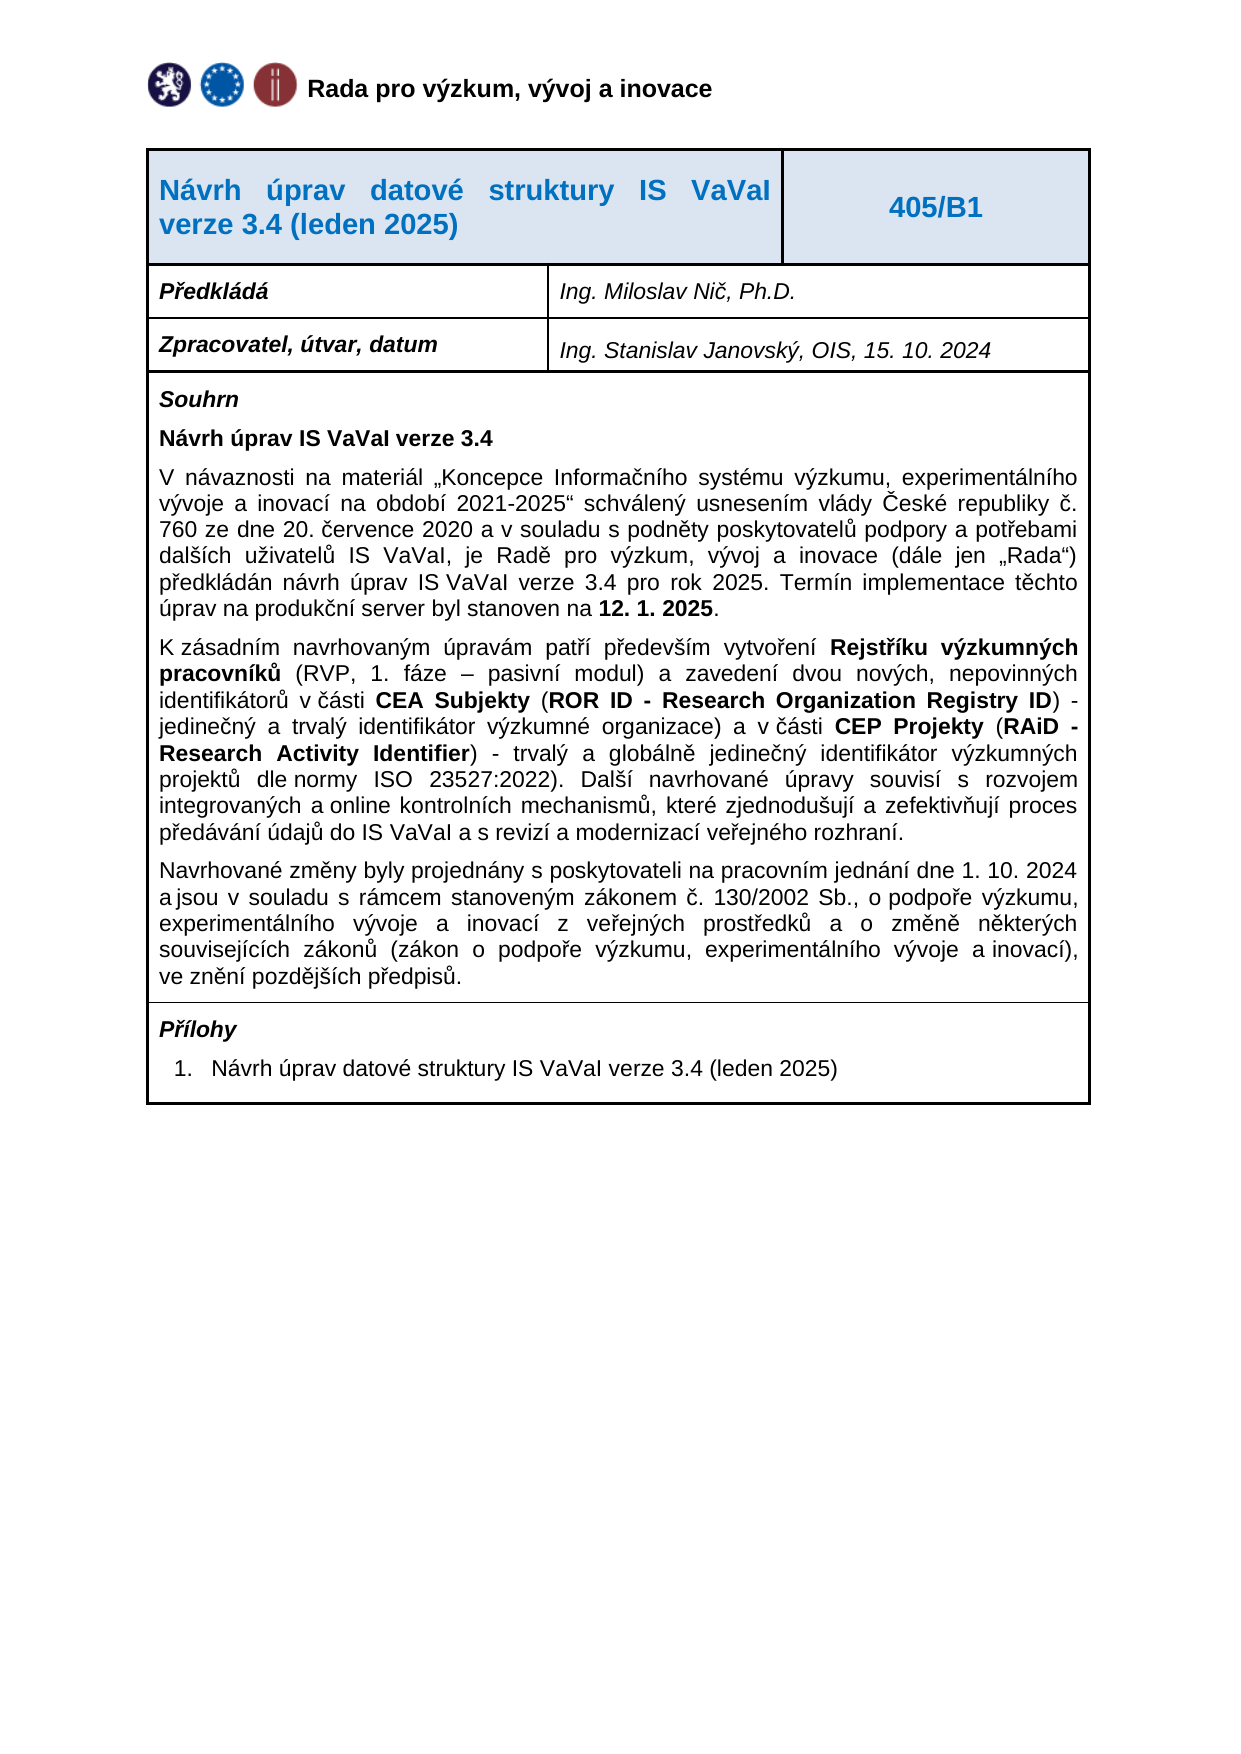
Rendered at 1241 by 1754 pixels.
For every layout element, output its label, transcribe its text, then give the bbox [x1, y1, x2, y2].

table_cell Ing. Stanislav Janovský, OIS, 15. 10. 2024 [549, 319, 1088, 370]
table_cell Přílohy Návrh úprav datové struktury IS VaVaI verze 3.4 (leden 2025) [149, 1003, 1088, 1102]
picture [147, 62, 298, 108]
table_cell Zpracovatel, útvar, datum [149, 319, 547, 370]
table_cell Ing. Miloslav Nič, Ph.D. [549, 266, 1088, 317]
table_cell Předkládá [149, 266, 547, 317]
table_header Návrh úprav datové struktury IS VaVaI verze 3.4 (leden 2025) [149, 151, 781, 263]
table_cell Souhrn Návrh úprav IS VaVaI verze 3.4 V návaznosti na materiál „Koncepce Informačního systému výzkumu, experimentálního vývoje a inovací na období 2021-2025“ schválený usnesením vlády České republiky č. 760 ze dne 20. července 2020 a v souladu s podněty poskytovatelů podpory a potřebami dalších uživatelů IS VaVaI, je Radě pro výzkum, vývoj a inovace (dále jen „Rada“) předkládán návrh úprav IS VaVaI verze 3.4 pro rok 2025. Termín implementace těchto úprav na produkční server byl stanoven na 12. 1. 2025. K zásadním navrhovaným úpravám patří především vytvoření Rejstříku výzkumných pracovníků (RVP, 1. fáze – pasivní modul) a zavedení dvou nových, nepovinných identifikátorů v části CEA Subjekty (ROR ID - Research Organization Registry ID) - jedinečný a trvalý identifikátor výzkumné organizace) a v části CEP Projekty (RAiD - Research Activity Identifier) - trvalý a globálně jedinečný identifikátor výzkumných projektů dle normy ISO 23527:2022). Další navrhované úpravy souvisí s rozvojem integrovaných a online kontrolních mechanismů, které zjednodušují a zefektivňují proces předávání údajů do IS VaVaI a s revizí a modernizací veřejného rozhraní. Navrhované změny byly projednány s poskytovateli na pracovním jednání dne 1. 10. 2024 a jsou v souladu s rámcem stanoveným zákonem č. 130/2002 Sb., o podpoře výzkumu, experimentálního vývoje a inovací z veřejných prostředků a o změně některých souvisejících zákonů (zákon o podpoře výzkumu, experimentálního vývoje a inovací), ve znění pozdějších předpisů. [149, 373, 1088, 1002]
table_header 405/B1 [784, 151, 1088, 263]
